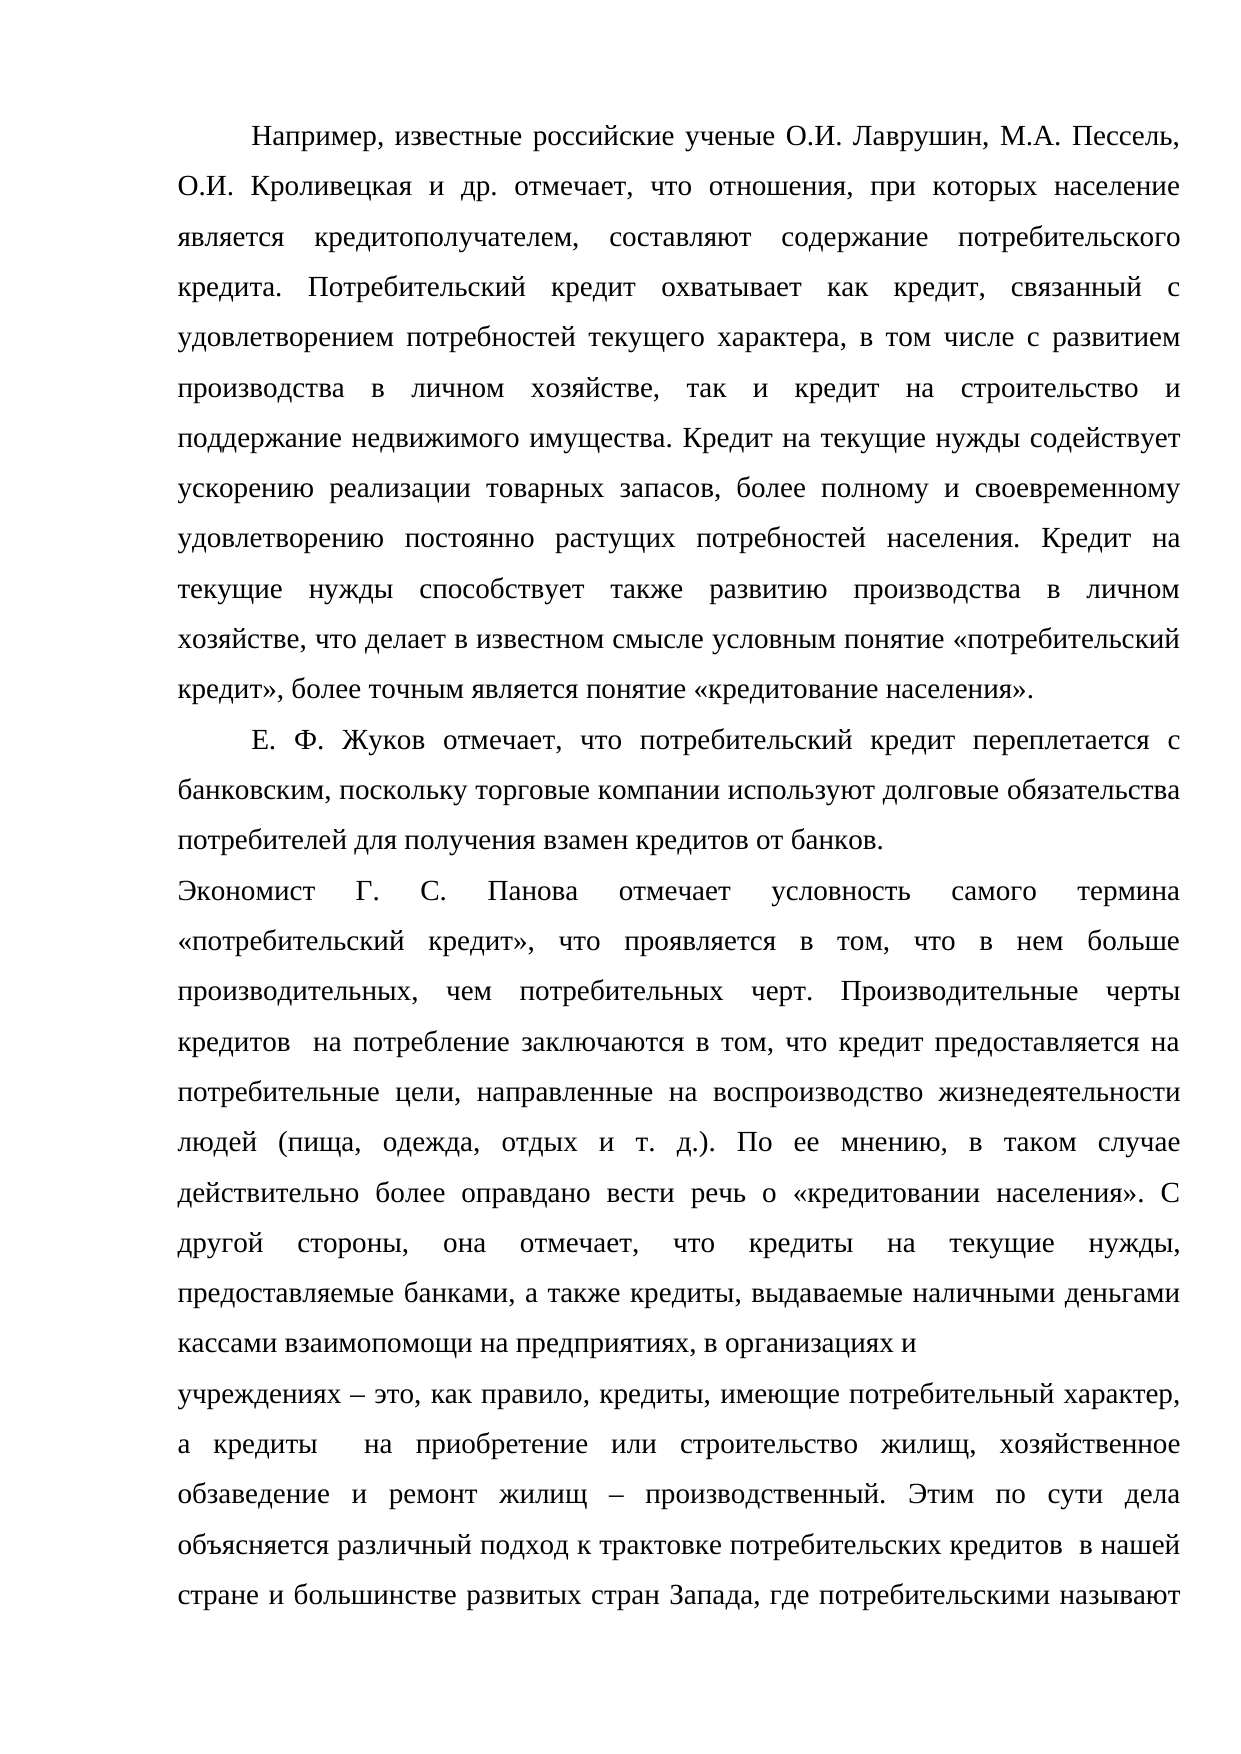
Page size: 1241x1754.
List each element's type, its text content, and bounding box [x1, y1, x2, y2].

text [177, 1376, 1181, 1611]
text Е. Ф. Жуков отмечает, что потребительский кредит переплетается с банковским, поскольку торговые компании используют долговые обязательства потребителей для получения взамен кредитов от банков. [177, 722, 1181, 856]
text Например, известные российские ученые О.И. Лаврушин, М.А. Пессель, О.И. Кроливецкая и др. отмечает, что отношения, при которых население является кредитополучателем, составляют содержание потребительского кредита. Потребительский кредит охватывает как кредит, связанный с удовлетворением потребностей текущего характера, в том числе с развитием производства в личном хозяйстве, так и кредит на строительство и поддержание недвижимого имущества. Кредит на текущие нужды содействует ускорению реализации товарных запасов, более полному и своевременному удовлетворению постоянно растущих потребностей населения. Кредит на текущие нужды способствует также развитию производства в личном хозяйстве, что делает в известном смысле условным понятие «потребительский кредит», более точным является понятие «кредитование населения». [177, 118, 1181, 705]
text Экономист Г. С. Панова отмечает условность самого термина «потребительский кредит», что проявляется в том, что в нем больше производительных, чем потребительных черт. Производительные черты кредитов на потребление заключаются в том, что кредит предоставляется на потребительные цели, направленные на воспроизводство жизнедеятельности людей (пища, одежда, отдых и т. д.). По ее мнению, в таком случае действительно более оправдано вести речь о «кредитовании населения». С другой стороны, она отмечает, что кредиты на текущие нужды, предоставляемые банками, а также кредиты, выдаваемые наличными деньгами кассами взаимопомощи на предприятиях, в организациях и [177, 873, 1181, 1359]
